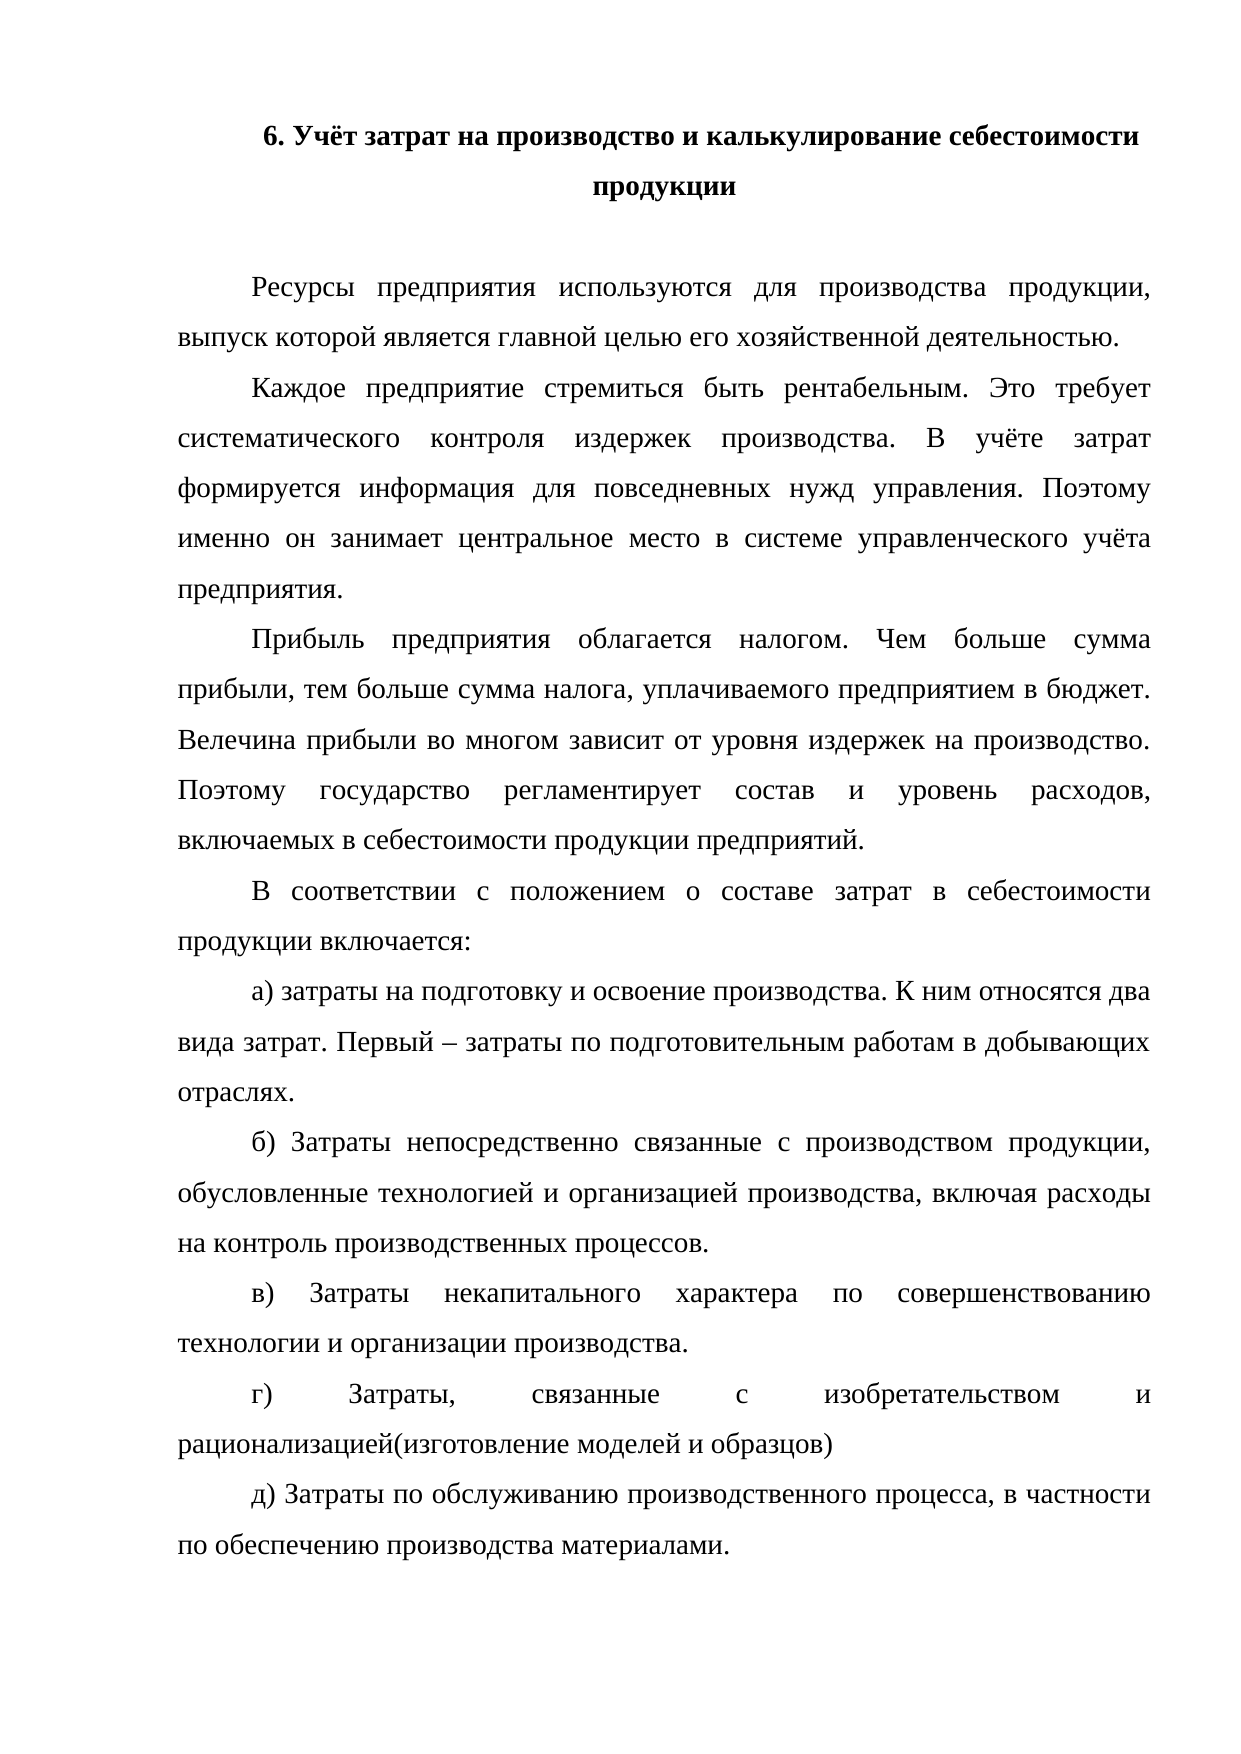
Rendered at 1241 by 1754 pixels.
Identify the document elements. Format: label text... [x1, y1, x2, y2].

text 6. Учёт затрат на производство и калькулирование себестоимости продукции [177, 118, 1152, 202]
text В соответствии с положением о составе затрат в себестоимости продукции включается: [177, 873, 1152, 957]
text Прибыль предприятия облагается налогом. Чем больше сумма прибыли, тем больше сумма налога, уплачиваемого предприятием в бюджет. Велечина прибыли во многом зависит от уровня издержек на производство. Поэтому государство регламентирует состав и уровень расходов, включаемых в себестоимости продукции предприятий. [177, 621, 1152, 856]
text г) Затраты, связанные с изобретательством и рационализацией(изготовление моделей и образцов) [177, 1376, 1152, 1460]
text д) Затраты по обслуживанию производственного процесса, в частности по обеспечению производства материалами. [177, 1477, 1152, 1560]
text б) Затраты непосредственно связанные с производством продукции, обусловленные технологией и организацией производства, включая расходы на контроль производственных процессов. [177, 1124, 1152, 1258]
text а) затраты на подготовку и освоение производства. К ним относятся два вида затрат. Первый – затраты по подготовительным работам в добывающих отраслях. [177, 973, 1152, 1108]
text Ресурсы предприятия используются для производства продукции, выпуск которой является главной целью его хозяйственной деятельностью. [177, 269, 1152, 353]
text в) Затраты некапитального характера по совершенствованию технологии и организации производства. [177, 1275, 1152, 1359]
text Каждое предприятие стремиться быть рентабельным. Это требует систематического контроля издержек производства. В учёте затрат формируется информация для повседневных нужд управления. Поэтому именно он занимает центральное место в системе управленческого учёта предприятия. [177, 370, 1152, 604]
